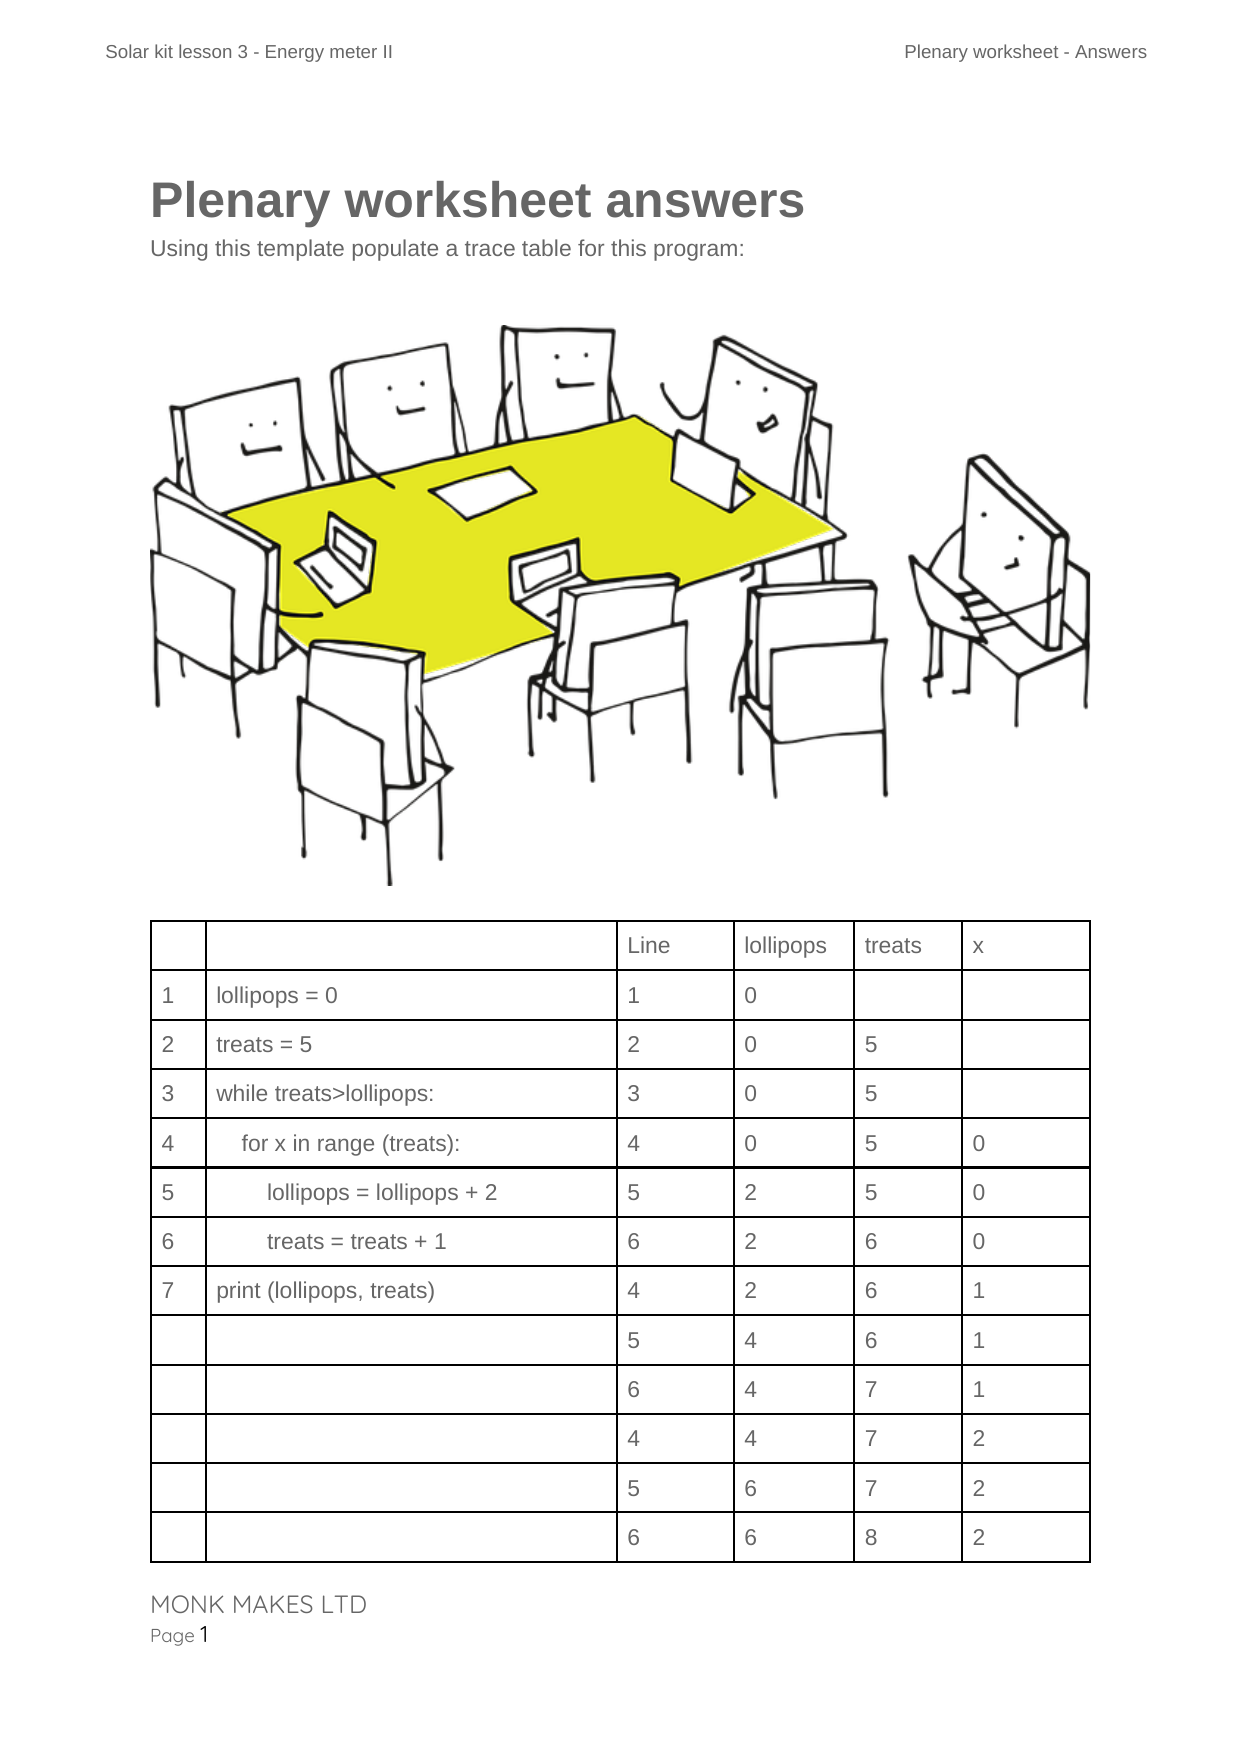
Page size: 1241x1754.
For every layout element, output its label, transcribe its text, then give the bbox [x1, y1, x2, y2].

table_cell 2 [735, 1218, 853, 1265]
table_cell 1 [963, 1316, 1089, 1363]
table_cell [152, 1415, 205, 1462]
table_cell lollipops = lollipops + 2 [207, 1169, 616, 1216]
table_cell 6 [152, 1218, 205, 1265]
table_cell [207, 1366, 616, 1413]
picture [150, 325, 1091, 886]
table_cell 4 [735, 1316, 853, 1363]
table_cell 8 [855, 1513, 961, 1561]
table_header Line [618, 922, 733, 969]
table_cell for x in range (treats): [207, 1119, 616, 1166]
table_cell [152, 1513, 205, 1561]
table_cell 5 [618, 1464, 733, 1511]
table_cell 2 [735, 1267, 853, 1314]
table_cell 6 [618, 1366, 733, 1413]
table_cell 4 [618, 1119, 733, 1166]
table_cell [152, 1316, 205, 1363]
table_cell 7 [855, 1366, 961, 1413]
table_cell 0 [963, 1218, 1089, 1265]
table_cell 2 [963, 1415, 1089, 1462]
table_cell [963, 971, 1089, 1018]
table_cell 6 [735, 1464, 853, 1511]
table_cell 3 [152, 1070, 205, 1117]
table_cell while treats>lollipops: [207, 1070, 616, 1117]
table_cell 0 [963, 1119, 1089, 1166]
table_cell 6 [618, 1513, 733, 1561]
table_cell 6 [735, 1513, 853, 1561]
table_cell 5 [618, 1316, 733, 1363]
table_cell 5 [152, 1169, 205, 1216]
table_cell 5 [618, 1169, 733, 1216]
text Using this template populate a trace table for this program: [150, 234, 1090, 261]
table_cell 0 [735, 1070, 853, 1117]
table_cell [207, 1464, 616, 1511]
table_cell 0 [963, 1169, 1089, 1216]
table_header x [963, 922, 1089, 969]
table_cell 0 [735, 1119, 853, 1166]
table_cell print (lollipops, treats) [207, 1267, 616, 1314]
table_header [207, 922, 616, 969]
table_cell lollipops = 0 [207, 971, 616, 1018]
table_cell [207, 1316, 616, 1363]
table_cell 0 [735, 1021, 853, 1068]
table_cell 1 [963, 1366, 1089, 1413]
table_cell 4 [735, 1366, 853, 1413]
table_header [152, 922, 205, 969]
table_cell 4 [735, 1415, 853, 1462]
table_cell 5 [855, 1169, 961, 1216]
table_cell 7 [152, 1267, 205, 1314]
table_cell 6 [618, 1218, 733, 1265]
table_cell 2 [618, 1021, 733, 1068]
table_cell 1 [152, 971, 205, 1018]
table_cell [963, 1070, 1089, 1117]
table_cell treats = 5 [207, 1021, 616, 1068]
table_cell [855, 971, 961, 1018]
title Plenary worksheet answers [150, 171, 1090, 228]
table_cell 5 [855, 1070, 961, 1117]
table_cell 4 [618, 1415, 733, 1462]
table_cell 5 [855, 1021, 961, 1068]
table_cell [207, 1513, 616, 1561]
table_cell [152, 1366, 205, 1413]
table_cell 5 [855, 1119, 961, 1166]
table_cell [207, 1415, 616, 1462]
table_header lollipops [735, 922, 853, 969]
table_cell 1 [963, 1267, 1089, 1314]
table_cell 2 [963, 1464, 1089, 1511]
table_cell treats = treats + 1 [207, 1218, 616, 1265]
table_cell [152, 1464, 205, 1511]
table_cell 2 [963, 1513, 1089, 1561]
table_cell 4 [618, 1267, 733, 1314]
table_cell 0 [735, 971, 853, 1018]
table_cell [963, 1021, 1089, 1068]
table_cell 1 [618, 971, 733, 1018]
table_cell 6 [855, 1218, 961, 1265]
table_cell 7 [855, 1464, 961, 1511]
table_cell 6 [855, 1316, 961, 1363]
table_header treats [855, 922, 961, 969]
table_cell 7 [855, 1415, 961, 1462]
table_cell 4 [152, 1119, 205, 1166]
table_cell 2 [735, 1169, 853, 1216]
table_cell 3 [618, 1070, 733, 1117]
table_cell 6 [855, 1267, 961, 1314]
table_cell 2 [152, 1021, 205, 1068]
